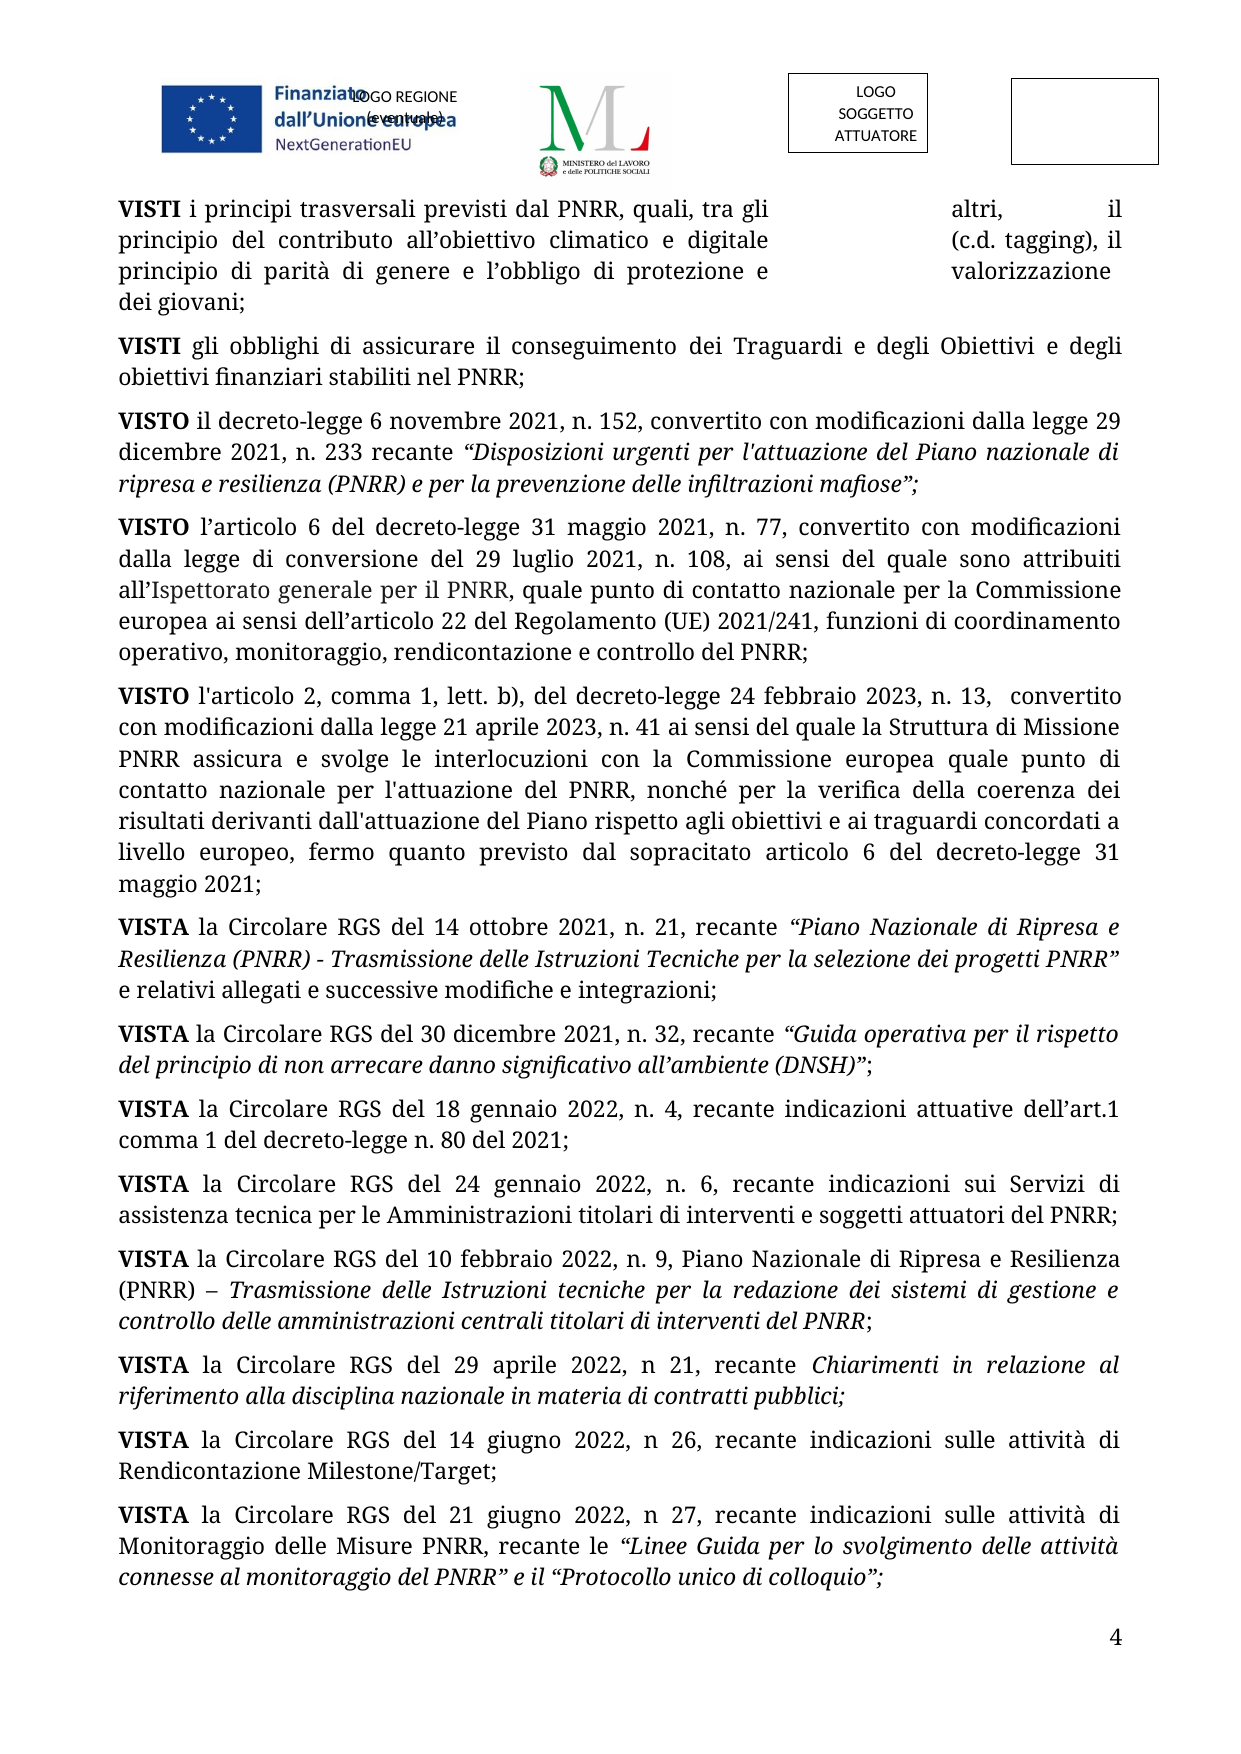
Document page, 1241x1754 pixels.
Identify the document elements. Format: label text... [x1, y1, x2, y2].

text VISTI i principi trasversali previsti dal PNRR, quali, tra gli altri, il principio del contributo all’obiettivo climatico e digitale (c.d. tagging), il principio di parità di genere e l’obbligo di protezione e valorizzazione dei giovani; [118, 192, 1122, 317]
text VISTO il decreto-legge 6 novembre 2021, n. 152, convertito con modificazioni dalla legge 29 dicembre 2021, n. 233 recante “Disposizioni urgenti per l'attuazione del Piano nazionale di ripresa e resilienza (PNRR) e per la prevenzione delle infiltrazioni mafiose”; [118, 405, 1122, 499]
text VISTA la Circolare RGS del 24 gennaio 2022, n. 6, recante indicazioni sui Servizi di assistenza tecnica per le Amministrazioni titolari di interventi e soggetti attuatori del PNRR; [118, 1167, 1122, 1230]
text VISTA la Circolare RGS del 30 dicembre 2021, n. 32, recante “Guida operativa per il rispetto del principio di non arrecare danno significativo all’ambiente (DNSH)”; [118, 1017, 1122, 1080]
text VISTO l'articolo 2, comma 1, lett. b), del decreto-legge 24 febbraio 2023, n. 13, convertito con modificazioni dalla legge 21 aprile 2023, n. 41 ai sensi del quale la Struttura di Missione PNRR assicura e svolge le interlocuzioni con la Commissione europea quale punto di contatto nazionale per l'attuazione del PNRR, nonché per la verifica della coerenza dei risultati derivanti dall'attuazione del Piano rispetto agli obiettivi e ai traguardi concordati a livello europeo, fermo quanto previsto dal sopracitato articolo 6 del decreto-legge 31 maggio 2021; [118, 680, 1122, 899]
text VISTA la Circolare RGS del 21 giugno 2022, n 27, recante indicazioni sulle attività di Monitoraggio delle Misure PNRR, recante le “Linee Guida per lo svolgimento delle attività connesse al monitoraggio del PNRR” e il “Protocollo unico di colloquio”; [118, 1499, 1122, 1592]
text VISTA la Circolare RGS del 29 aprile 2022, n 21, recante Chiarimenti in relazione al riferimento alla disciplina nazionale in materia di contratti pubblici; [118, 1349, 1122, 1411]
text VISTI gli obblighi di assicurare il conseguimento dei Traguardi e degli Obiettivi e degli obiettivi finanziari stabiliti nel PNRR; [118, 330, 1122, 392]
text VISTA la Circolare RGS del 10 febbraio 2022, n. 9, Piano Nazionale di Ripresa e Resilienza (PNRR) – Trasmissione delle Istruzioni tecniche per la redazione dei sistemi di gestione e controllo delle amministrazioni centrali titolari di interventi del PNRR; [118, 1242, 1122, 1336]
text VISTA la Circolare RGS del 18 gennaio 2022, n. 4, recante indicazioni attuative dell’art.1 comma 1 del decreto-legge n. 80 del 2021; [118, 1092, 1122, 1155]
picture [520, 73, 672, 192]
text VISTA la Circolare RGS del 14 giugno 2022, n 26, recante indicazioni sulle attività di Rendicontazione Milestone/Target; [118, 1424, 1122, 1486]
text VISTO l’articolo 6 del decreto-legge 31 maggio 2021, n. 77, convertito con modificazioni dalla legge di conversione del 29 luglio 2021, n. 108, ai sensi del quale sono attribuiti all’Ispettorato generale per il PNRR, quale punto di contatto nazionale per la Commissione europea ai sensi dell’articolo 22 del Regolamento (UE) 2021/241, funzioni di coordinamento operativo, monitoraggio, rendicontazione e controllo del PNRR; [118, 511, 1122, 667]
text VISTA la Circolare RGS del 14 ottobre 2021, n. 21, recante “Piano Nazionale di Ripresa e Resilienza (PNRR) - Trasmissione delle Istruzioni Tecniche per la selezione dei progetti PNRR” e relativi allegati e successive modifiche e integrazioni; [118, 911, 1122, 1005]
picture [160, 77, 464, 155]
